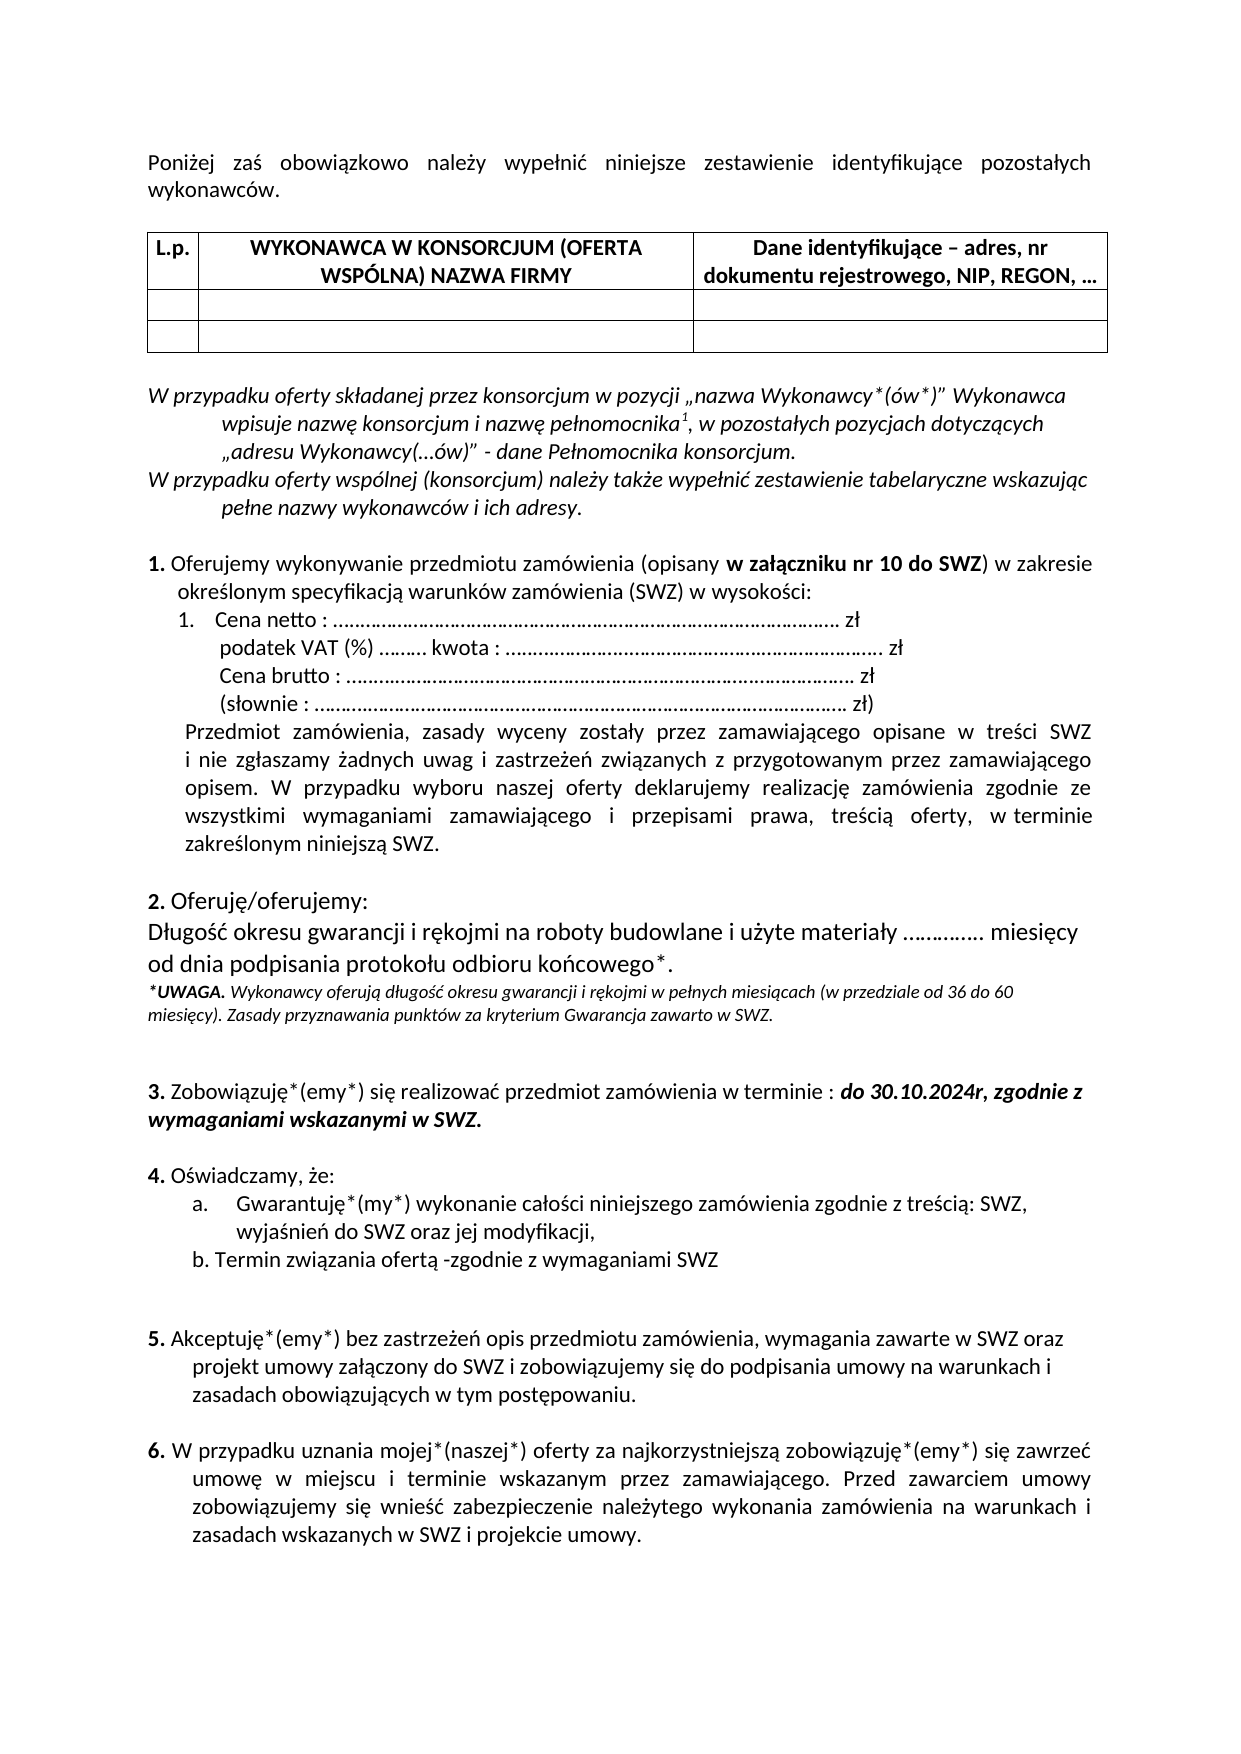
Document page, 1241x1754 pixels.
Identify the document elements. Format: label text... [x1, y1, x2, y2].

text 6. W przypadku uznania mojej*(naszej*) oferty za najkorzystniejszą zobowiązuję*(emy*) się zawrzeć umowę w miejscu i terminie wskazanym przez zamawiającego. Przed zawarciem umowy zobowiązujemy się wnieść zabezpieczenie należytego wykonania zamówienia na warunkach i zasadach wskazanych w SWZ i projekcie umowy. [148, 1436, 1093, 1548]
text 2. Oferuję/oferujemy: [148, 885, 1093, 916]
table_cell [694, 321, 1107, 352]
text 5. Akceptuję*(emy*) bez zastrzeżeń opis przedmiotu zamówienia, wymagania zawarte w SWZ oraz projekt umowy załączony do SWZ i zobowiązujemy się do podpisania umowy na warunkach i zasadach obowiązujących w tym postępowaniu. [148, 1324, 1093, 1408]
list Gwarantuję*(my*) wykonanie całości niniejszego zamówienia zgodnie z treścią: SWZ, wyjaśnień do SWZ oraz jej modyfikacji, [192, 1189, 1093, 1245]
text 1. Oferujemy wykonywanie przedmiotu zamówienia (opisany w załączniku nr 10 do SWZ) w zakresie określonym specyfikacją warunków zamówienia (SWZ) w wysokości: [148, 549, 1093, 605]
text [148, 148, 1093, 204]
text 3. Zobowiązuję*(emy*) się realizować przedmiot zamówienia w terminie : do 30.10.2024r, zgodnie z wymaganiami wskazanymi w SWZ. [148, 1077, 1093, 1133]
table_header L.p. [148, 233, 198, 289]
text W przypadku oferty składanej przez konsorcjum w pozycji „nazwa Wykonawcy*(ów*)” Wykonawca wpisuje nazwę konsorcjum i nazwę pełnomocnika1, w pozostałych pozycjach dotyczących „adresu Wykonawcy(…ów)” - dane Pełnomocnika konsorcjum. [148, 381, 1093, 465]
table_cell [148, 290, 198, 320]
text Przedmiot zamówienia, zasady wyceny zostały przez zamawiającego opisane w treści SWZ i nie zgłaszamy żadnych uwag i zastrzeżeń związanych z przygotowanym przez zamawiającego opisem. W przypadku wyboru naszej oferty deklarujemy realizację zamówienia zgodnie ze wszystkimi wymaganiami zamawiającego i przepisami prawa, treścią oferty, w terminie zakreślonym niniejszą SWZ. [185, 717, 1093, 857]
table_cell [148, 321, 198, 352]
text (słownie : ……….………………………………………………………………………………. zł) [204, 689, 1093, 717]
text podatek VAT (%) ……… kwota : …..….…………..…………………….………………….. zł [204, 633, 1093, 661]
text 4. Oświadczamy, że: [148, 1161, 1093, 1189]
table_cell [199, 321, 693, 352]
table_header WYKONAWCA W KONSORCJUM (OFERTA WSPÓLNA) NAZWA FIRMY [199, 233, 693, 289]
table_cell [199, 290, 693, 320]
text b. Termin związania ofertą -zgodnie z wymaganiami SWZ [192, 1245, 1093, 1273]
text W przypadku oferty wspólnej (konsorcjum) należy także wypełnić zestawienie tabelaryczne wskazując pełne nazwy wykonawców i ich adresy. [148, 465, 1093, 521]
table_header Dane identyfikujące – adres, nr dokumentu rejestrowego, NIP, REGON, … [694, 233, 1107, 289]
list Cena netto : …..………………………………………………………………………………. zł [177, 605, 1093, 633]
text *UWAGA. Wykonawcy oferują długość okresu gwarancji i rękojmi w pełnych miesiącach (w przedziale od 36 do 60 miesięcy). Zasady przyznawania punktów za kryterium Gwarancja zawarto w SWZ. [148, 980, 1093, 1026]
table_cell [694, 290, 1107, 320]
text Długość okresu gwarancji i rękojmi na roboty budowlane i użyte materiały ………….. miesięcy od dnia podpisania protokołu odbioru końcowego*. [148, 916, 1093, 979]
text Cena brutto : …..….…………………………………………………………..………………. zł [204, 661, 1093, 689]
